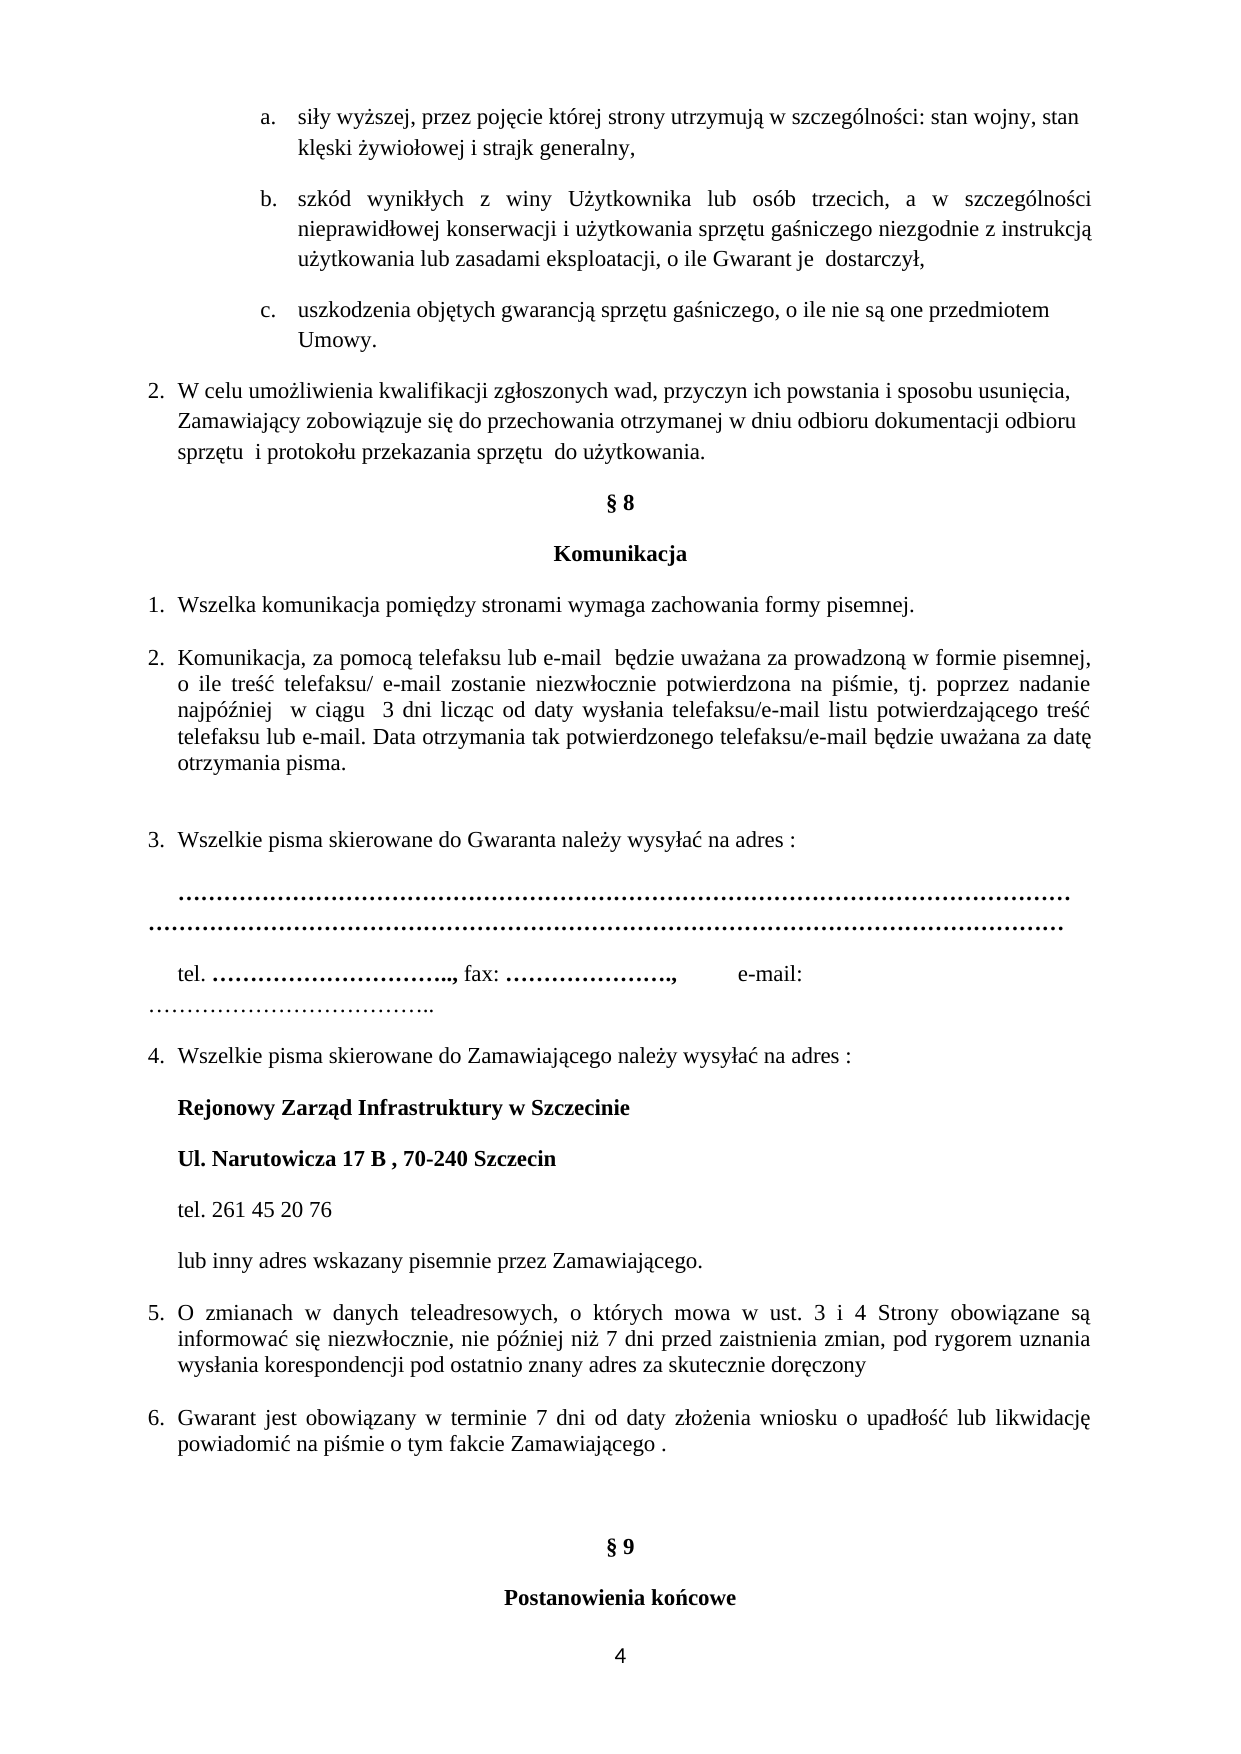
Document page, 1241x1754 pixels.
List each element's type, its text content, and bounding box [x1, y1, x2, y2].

text Postanowienia końcowe [148, 1584, 1093, 1611]
text Komunikacja [148, 540, 1093, 566]
text § 8 [148, 489, 1093, 515]
list Gwarant jest obowiązany w terminie 7 dni od daty złożenia wniosku o upadłość lub likwidację powiadomić na piśmie o tym fakcie Zamawiającego . [148, 1404, 1093, 1457]
list W celu umożliwienia kwalifikacji zgłoszonych wad, przyczyn ich powstania i sposobu usunięcia, Zamawiający zobowiązuje się do przechowania otrzymanej w dniu odbioru dokumentacji odbioru sprzętu i protokołu przekazania sprzętu do użytkowania. [148, 377, 1093, 464]
list Wszelka komunikacja pomiędzy stronami wymaga zachowania formy pisemnej. [148, 591, 1093, 617]
list Komunikacja, za pomocą telefaksu lub e-mail będzie uważana za prowadzoną w formie pisemnej, o ile treść telefaksu/ e-mail zostanie niezwłocznie potwierdzona na piśmie, tj. poprzez nadanie najpóźniej w ciągu 3 dni licząc od daty wysłania telefaksu/e-mail listu potwierdzającego treść telefaksu lub e-mail. Data otrzymania tak potwierdzonego telefaksu/e-mail będzie uważana za datę otrzymania pisma. [148, 644, 1093, 775]
list szkód wynikłych z winy Użytkownika lub osób trzecich, a w szczególności nieprawidłowej konserwacji i użytkowania sprzętu gaśniczego niezgodnie z instrukcją użytkowania lub zasadami eksploatacji, o ile Gwarant je dostarczył, [260, 185, 1093, 271]
list O zmianach w danych teleadresowych, o których mowa w ust. 3 i 4 Strony obowiązane są informować się niezwłocznie, nie później niż 7 dni przed zaistnienia zmian, pod rygorem uznania wysłania korespondencji pod ostatnio znany adres za skutecznie doręczony [148, 1298, 1093, 1378]
text tel. 261 45 20 76 [148, 1196, 1093, 1223]
text Rejonowy Zarząd Infrastruktury w Szczecinie [177, 1094, 1093, 1121]
text § 9 [148, 1533, 1093, 1560]
list Wszelkie pisma skierowane do Zamawiającego należy wysyłać na adres : [148, 1042, 1093, 1068]
list Wszelkie pisma skierowane do Gwaranta należy wysyłać na adres : [148, 826, 1093, 853]
list siły wyższej, przez pojęcie której strony utrzymują w szczególności: stan wojny, stan klęski żywiołowej i strajk generalny, [260, 103, 1093, 160]
text tel. ………………………….., fax: …………………., e-mail: ……………………………….. [148, 960, 1093, 1017]
text ………………………………………………………………………………………………………………………………………………………………………………………………………………… [148, 879, 1093, 936]
list uszkodzenia objętych gwarancją sprzętu gaśniczego, o ile nie są one przedmiotem Umowy. [260, 296, 1093, 353]
text Ul. Narutowicza 17 B , 70-240 Szczecin [148, 1145, 1093, 1172]
text lub inny adres wskazany pisemnie przez Zamawiającego. [177, 1247, 1093, 1274]
